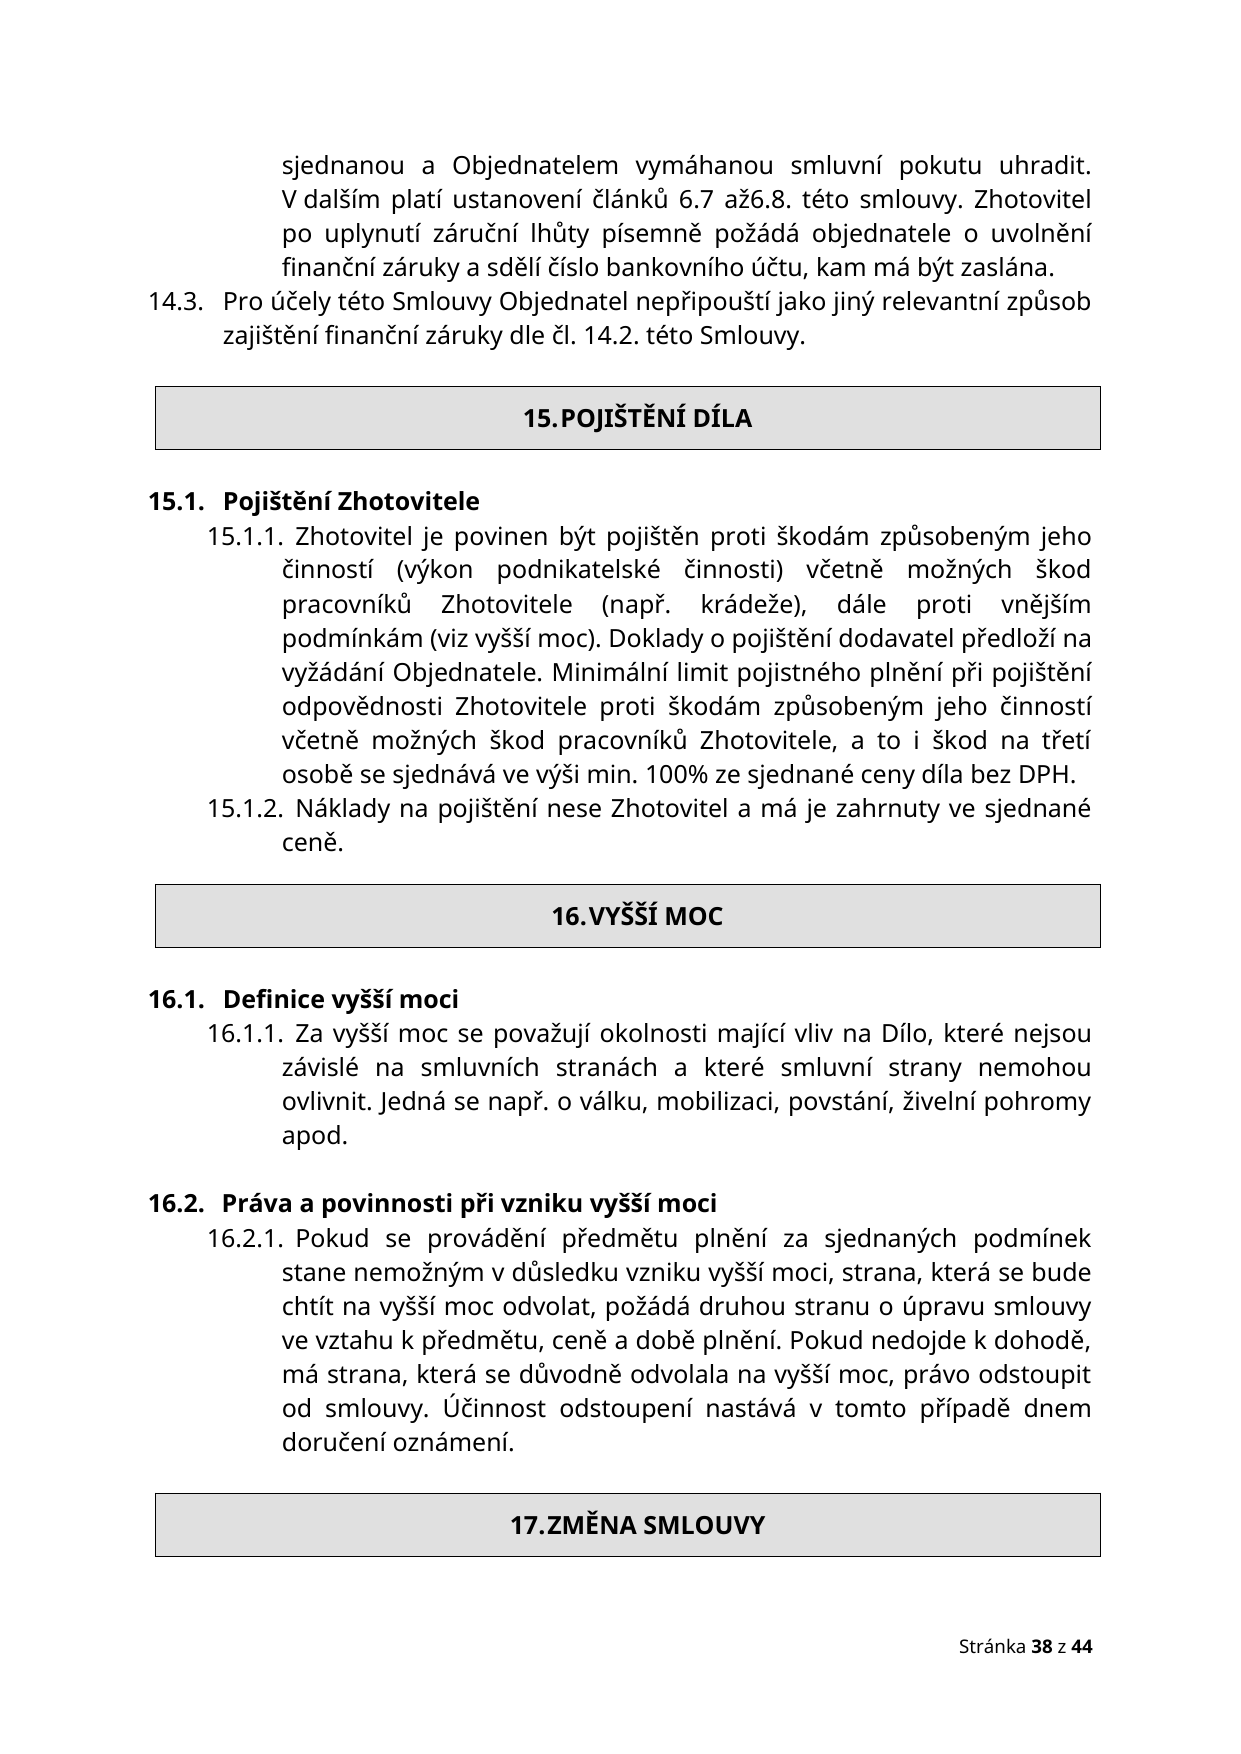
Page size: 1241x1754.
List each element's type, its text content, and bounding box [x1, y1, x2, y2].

list Definice vyšší moci [148, 982, 1093, 1016]
list Práva a povinnosti při vzniku vyšší moci [148, 1186, 1093, 1220]
list Pojištění Zhotovitele [148, 484, 1093, 518]
list Zhotovitel je povinen být pojištěn proti škodám způsobeným jeho činností (výkon podnikatelské činnosti) včetně možných škod pracovníků Zhotovitele (např. krádeže), dále proti vnějším podmínkám (viz vyšší moc). Doklady o pojištění dodavatel předloží na vyžádání Objednatele. Minimální limit pojistného plnění při pojištění odpovědnosti Zhotovitele proti škodám způsobeným jeho činností včetně možných škod pracovníků Zhotovitele, a to i škod na třetí osobě se sjednává ve výši min. 100% ze sjednané ceny díla bez DPH. [207, 518, 1093, 791]
table_header Pojištění díla [156, 387, 1100, 449]
list Pokud se provádění předmětu plnění za sjednaných podmínek stane nemožným v důsledku vzniku vyšší moci, strana, která se bude chtít na vyšší moc odvolat, požádá druhou stranu o úpravu smlouvy ve vztahu k předmětu, ceně a době plnění. Pokud nedojde k dohodě, má strana, která se důvodně odvolala na vyšší moc, právo odstoupit od smlouvy. Účinnost odstoupení nastává v tomto případě dnem doručení oznámení. [207, 1220, 1093, 1459]
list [207, 148, 1093, 284]
table_header Změna Smlouvy [156, 1494, 1100, 1556]
list Náklady na pojištění nese Zhotovitel a má je zahrnuty ve sjednané ceně. [207, 791, 1093, 859]
list Pro účely této Smlouvy Objednatel nepřipouští jako jiný relevantní způsob zajištění finanční záruky dle čl. 14.2. této Smlouvy. [148, 284, 1093, 352]
table_header Vyšší moc [156, 885, 1100, 947]
list Za vyšší moc se považují okolnosti mající vliv na Dílo, které nejsou závislé na smluvních stranách a které smluvní strany nemohou ovlivnit. Jedná se např. o válku, mobilizaci, povstání, živelní pohromy apod. [207, 1016, 1093, 1152]
